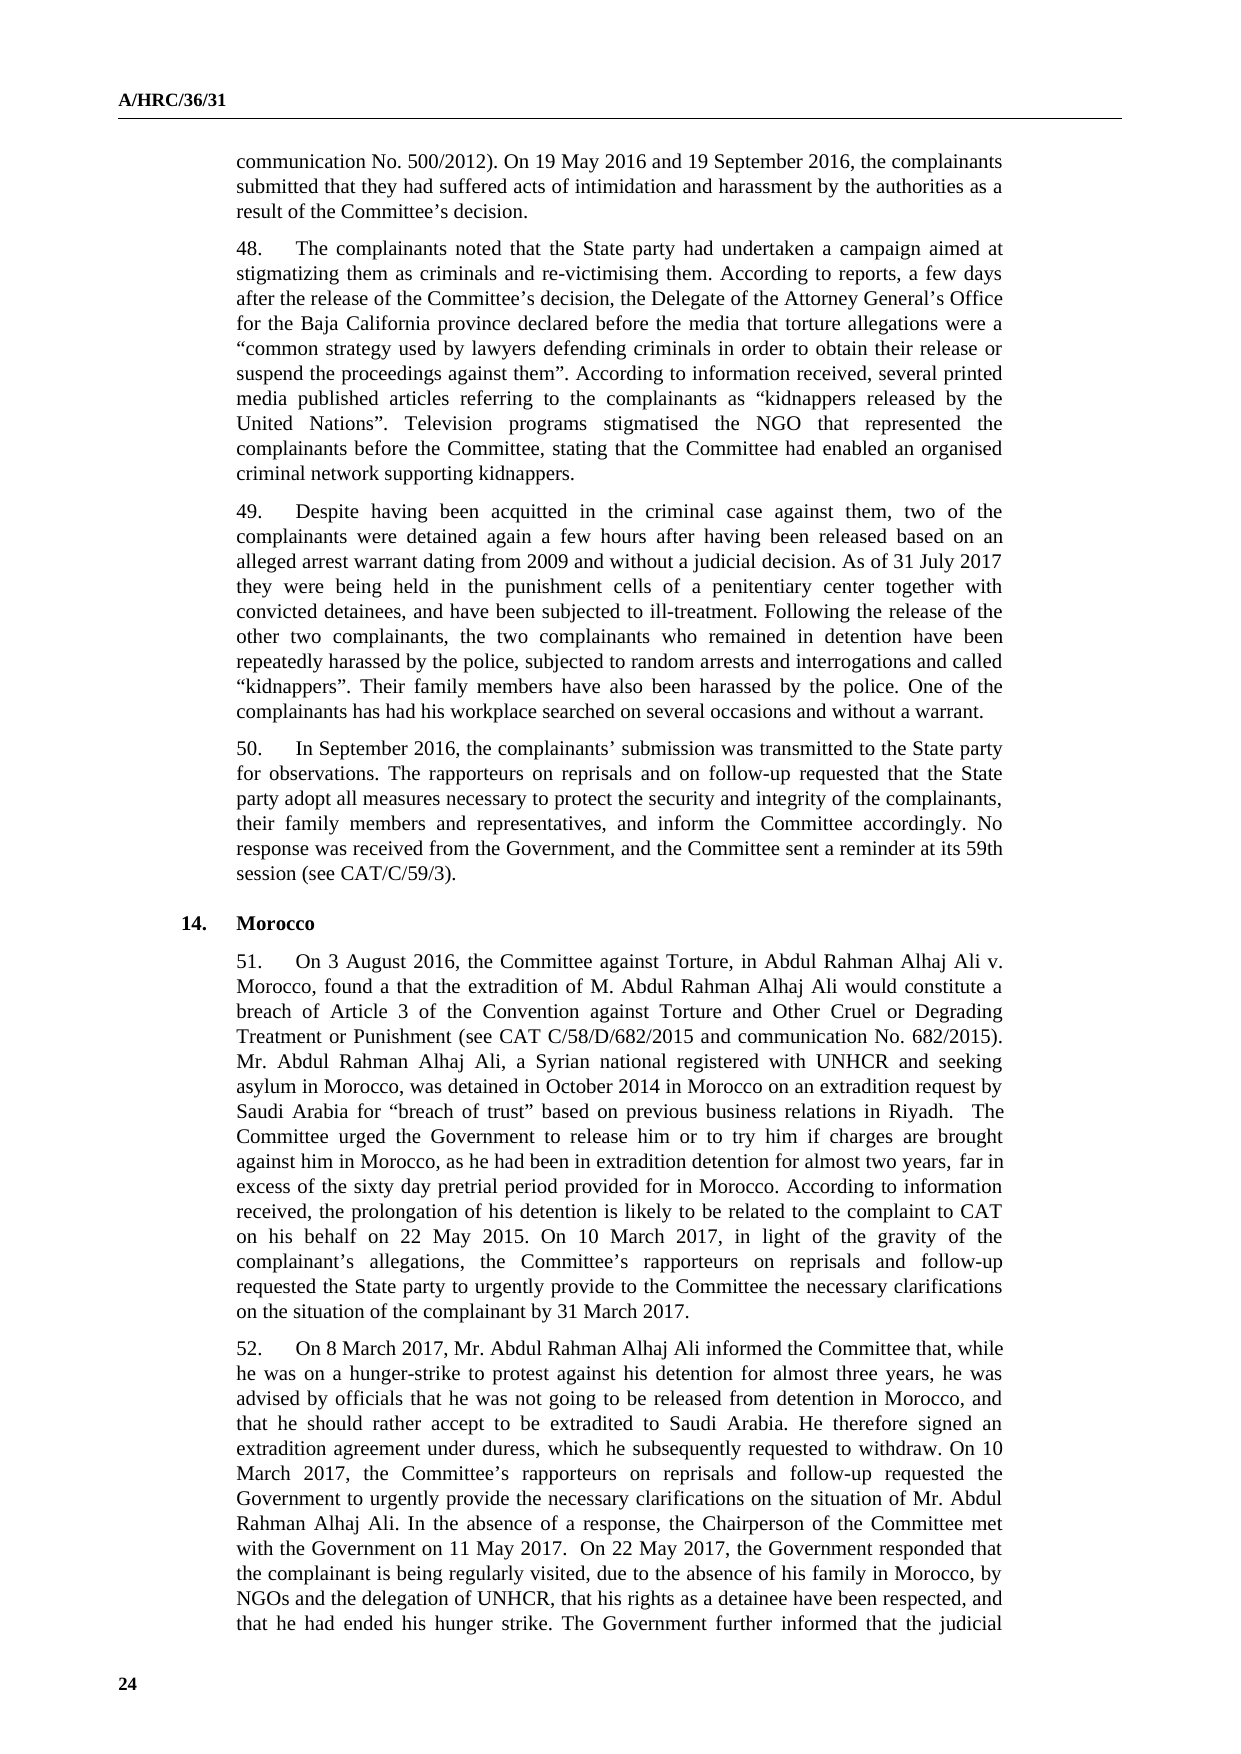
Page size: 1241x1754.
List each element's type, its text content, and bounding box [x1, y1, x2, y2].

text 48. The complainants noted that the State party had undertaken a campaign aimed at stigmatizing them as criminals and re-victimising them. According to reports, a few days after the release of the Committee’s decision, the Delegate of the Attorney General’s Office for the Baja California province declared before the media that torture allegations were a “common strategy used by lawyers defending criminals in order to obtain their release or suspend the proceedings against them”. According to information received, several printed media published articles referring to the complainants as “kidnappers released by the United Nations”. Television programs stigmatised the NGO that represented the complainants before the Committee, stating that the Committee had enabled an organised criminal network supporting kidnappers. [236, 235, 1004, 485]
text 14. Morocco [118, 910, 1004, 935]
text 49. Despite having been acquitted in the criminal case against them, two of the complainants were detained again a few hours after having been released based on an alleged arrest warrant dating from 2009 and without a judicial decision. As of 31 July 2017 they were being held in the punishment cells of a penitentiary center together with convicted detainees, and have been subjected to ill-treatment. Following the release of the other two complainants, the two complainants who remained in detention have been repeatedly harassed by the police, subjected to random arrests and interrogations and called “kidnappers”. Their family members have also been harassed by the police. One of the complainants has had his workplace searched on several occasions and without a warrant. [236, 498, 1004, 723]
text 51. On 3 August 2016, the Committee against Torture, in Abdul Rahman Alhaj Ali v. Morocco, found a that the extradition of M. Abdul Rahman Alhaj Ali would constitute a breach of Article 3 of the Convention against Torture and Other Cruel or Degrading Treatment or Punishment (see CAT C/58/D/682/2015 and communication No. 682/2015). Mr. Abdul Rahman Alhaj Ali, a Syrian national registered with UNHCR and seeking asylum in Morocco, was detained in October 2014 in Morocco on an extradition request by Saudi Arabia for “breach of trust” based on previous business relations in Riyadh. The Committee urged the Government to release him or to try him if charges are brought against him in Morocco, as he had been in extradition detention for almost two years, far in excess of the sixty day pretrial period provided for in Morocco. According to information received, the prolongation of his detention is likely to be related to the complaint to CAT on his behalf on 22 May 2015. On 10 March 2017, in light of the gravity of the complainant’s allegations, the Committee’s rapporteurs on reprisals and follow-up requested the State party to urgently provide to the Committee the necessary clarifications on the situation of the complainant by 31 March 2017. [236, 948, 1004, 1323]
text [236, 1335, 1004, 1635]
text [236, 148, 1004, 223]
text 50. In September 2016, the complainants’ submission was transmitted to the State party for observations. The rapporteurs on reprisals and on follow-up requested that the State party adopt all measures necessary to protect the security and integrity of the complainants, their family members and representatives, and inform the Committee accordingly. No response was received from the Government, and the Committee sent a reminder at its 59th session (see CAT/C/59/3). [236, 735, 1004, 885]
